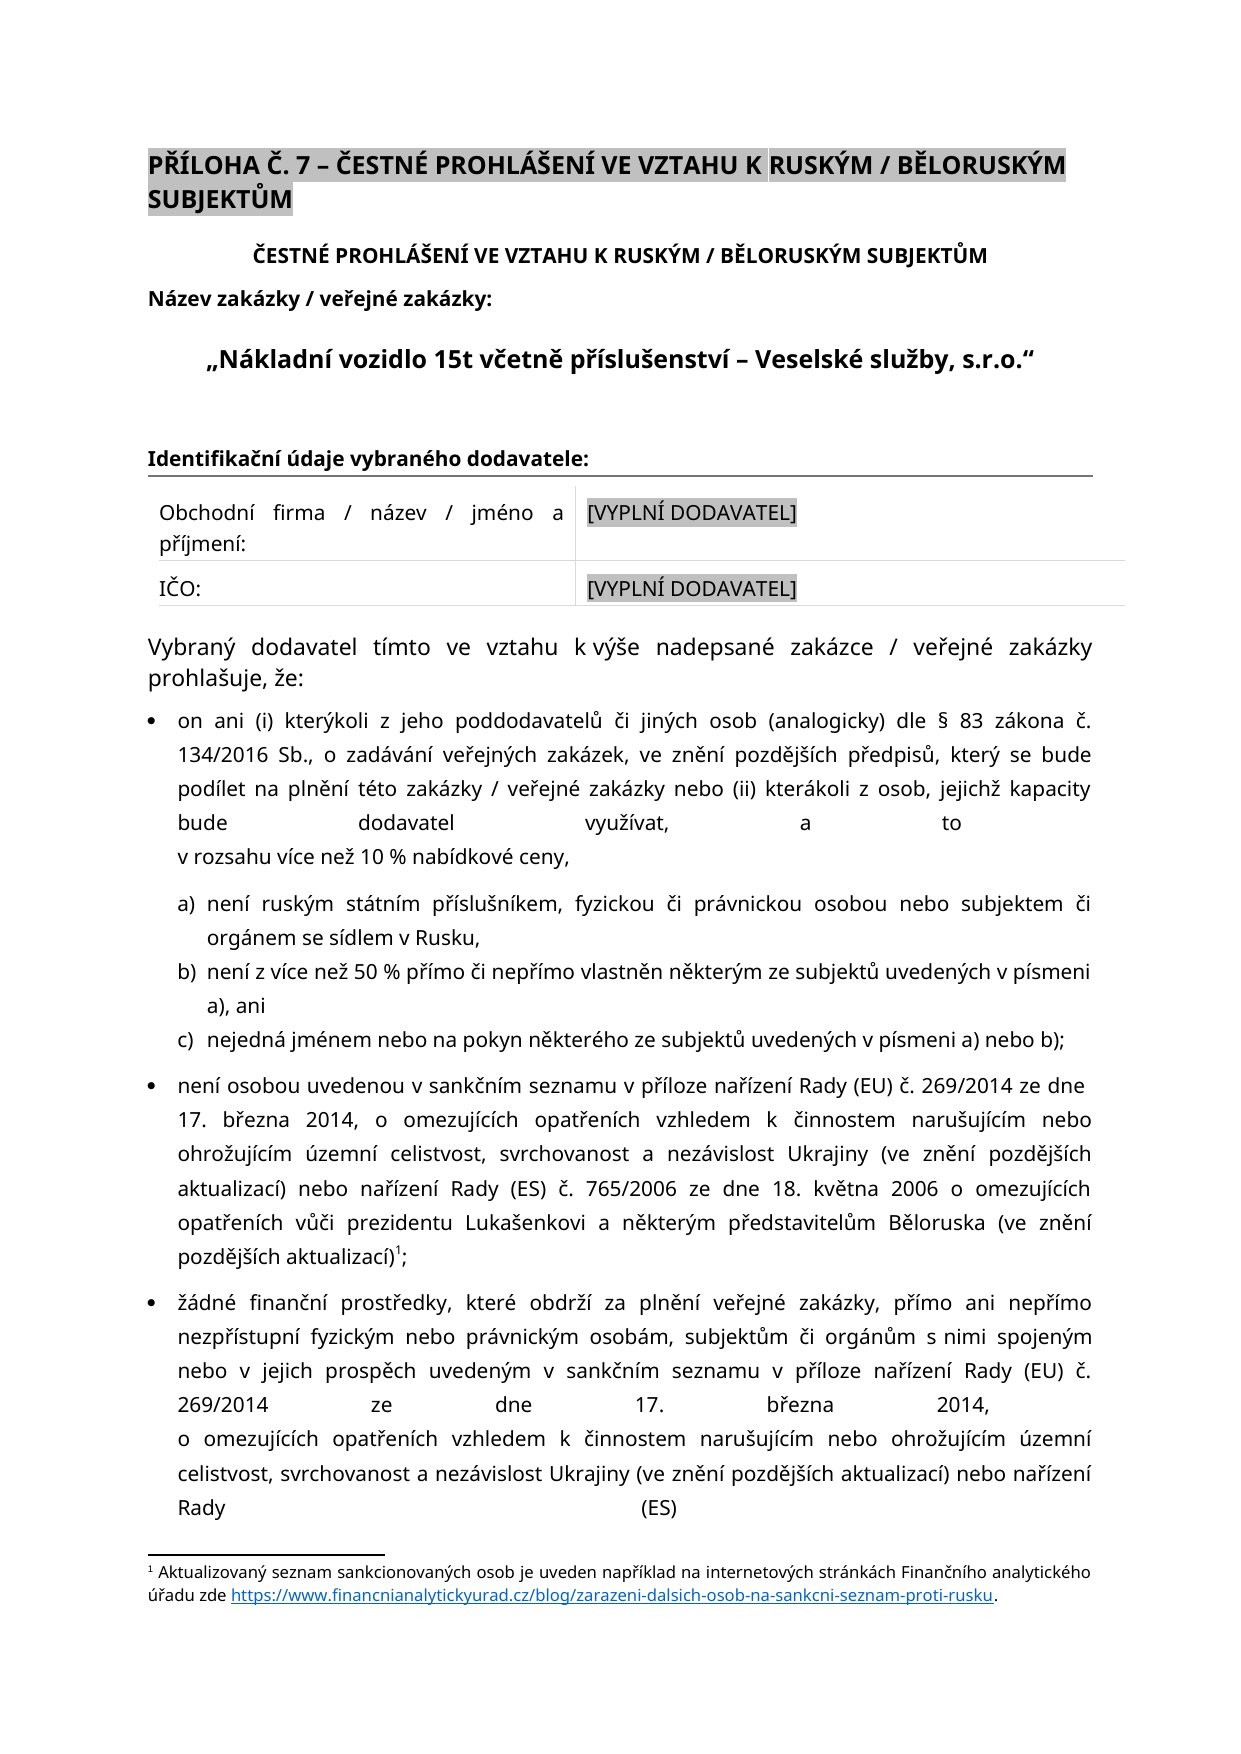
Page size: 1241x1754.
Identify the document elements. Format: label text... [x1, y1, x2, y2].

list není ruským státním příslušníkem, fyzickou či právnickou osobou nebo subjektem či orgánem se sídlem v Rusku, [177, 889, 1093, 951]
text ČESTNÉ PROHLÁŠENÍ VE VZTAHU K RUSKÝM / BĚLORUSKÝM SUBJEKTŮM [148, 241, 1093, 269]
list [148, 1288, 1093, 1521]
subtitle Vybraný dodavatel tímto ve vztahu k výše nadepsané zakázce / veřejné zakázky prohlašuje, že: [148, 631, 1093, 693]
list není osobou uvedenou v sankčním seznamu v příloze nařízení Rady (EU) č. 269/2014 ze dne 17. března 2014, o omezujících opatřeních vzhledem k činnostem narušujícím nebo ohrožujícím územní celistvost, svrchovanost a nezávislost Ukrajiny (ve znění pozdějších aktualizací) nebo nařízení Rady (ES) č. 765/2006 ze dne 18. května 2006 o omezujících opatřeních vůči prezidentu Lukašenkovi a některým představitelům Běloruska (ve znění pozdějších aktualizací); [148, 1071, 1093, 1270]
list on ani (i) kterýkoli z jeho poddodavatelů či jiných osob (analogicky) dle § 83 zákona č. 134/2016 Sb., o zadávání veřejných zakázek, ve znění pozdějších předpisů, který se bude podílet na plnění této zakázky / veřejné zakázky nebo (ii) kterákoli z osob, jejichž kapacity bude dodavatel využívat, a to v rozsahu více než 10 % nabídkové ceny, [148, 706, 1093, 871]
text Identifikační údaje vybraného dodavatele: [148, 444, 1093, 475]
table_header Obchodní firma / název / jméno a příjmení: [159, 486, 575, 560]
subtitle „Nákladní vozidlo 15t včetně příslušenství – Veselské služby, s.r.o.“ [148, 341, 1093, 375]
list nejedná jménem nebo na pokyn některého ze subjektů uvedených v písmeni a) nebo b); [177, 1025, 1093, 1053]
list není z více než 50 % přímo či nepřímo vlastněn některým ze subjektů uvedených v písmeni a), ani [177, 957, 1093, 1019]
subtitle Název zakázky / veřejné zakázky: [148, 284, 1093, 313]
table_cell IČO: [159, 561, 575, 605]
text Příloha č. 7 – Čestné prohlášení ve vztahu k ruským / běloruským subjektům [293, 148, 1093, 216]
table_header [VYPLNÍ DODAVATEL] [576, 486, 1125, 560]
table_cell [VYPLNÍ DODAVATEL] [576, 561, 1125, 605]
